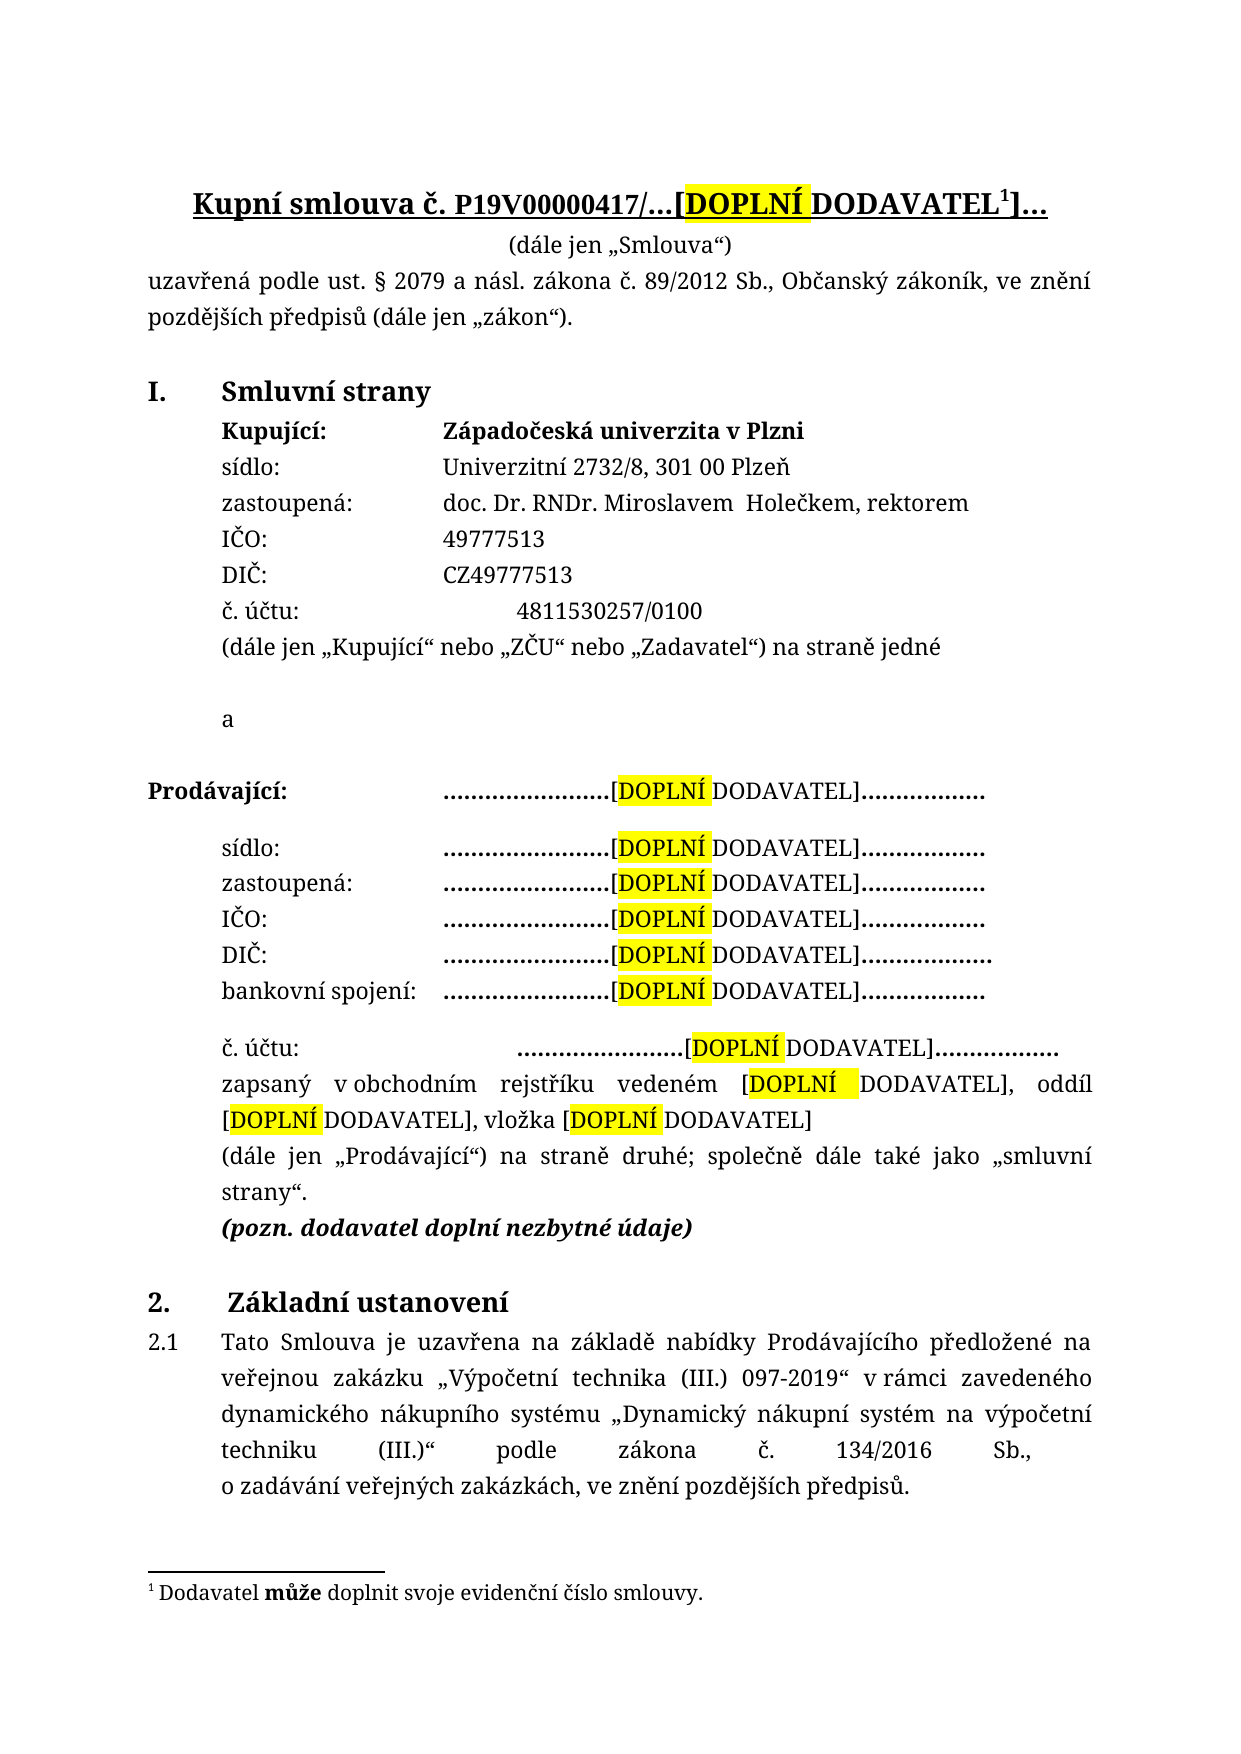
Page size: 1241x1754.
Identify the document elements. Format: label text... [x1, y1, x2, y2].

text bankovní spojení: ……………………[DOPLNÍ DODAVATEL]……………… [148, 975, 618, 1006]
text sídlo: ……………………[DOPLNÍ DODAVATEL]……………… [712, 831, 1093, 863]
text zapsaný v obchodním rejstříku vedeném [DOPLNÍ DODAVATEL], oddíl [DOPLNÍ DODAVATEL], vložka [DOPLNÍ DODAVATEL] [221, 1068, 1093, 1135]
text (dále jen „Smlouva“) [148, 229, 1093, 260]
text 2. Základní ustanovení [148, 1283, 1093, 1320]
text (dále jen „Prodávající“) na straně druhé; společně dále také jako „smluvní strany“. [221, 1140, 1093, 1207]
text sídlo: Univerzitní 2732/8, 301 00 Plzeň [221, 451, 1093, 482]
text Kupující: Západočeská univerzita v Plzni [221, 415, 1093, 447]
text (pozn. dodavatel doplní nezbytné údaje) [148, 1212, 1093, 1243]
text IČO: ……………………[DOPLNÍ DODAVATEL]……………… [221, 903, 618, 934]
text zastoupená: ……………………[DOPLNÍ DODAVATEL]……………… [221, 867, 1093, 899]
text IČO: ……………………[DOPLNÍ DODAVATEL]……………… [712, 903, 1093, 934]
text č. účtu: ……………………[DOPLNÍ DODAVATEL]……………… [221, 1032, 692, 1063]
text č. účtu: 4811530257/0100 [221, 595, 1093, 626]
text bankovní spojení: ……………………[DOPLNÍ DODAVATEL]……………… [712, 975, 1093, 1006]
text IČO: 49777513 [221, 523, 1093, 554]
text a [221, 703, 1093, 734]
text DIČ: ……………………[DOPLNÍ DODAVATEL]………………. [221, 939, 618, 971]
text uzavřená podle ust. § 2079 a násl. zákona č. 89/2012 Sb., Občanský zákoník, ve znění pozdějších předpisů (dále jen „zákon“). [148, 265, 1093, 332]
text sídlo: ……………………[DOPLNÍ DODAVATEL]……………… [221, 831, 618, 863]
text DIČ: ……………………[DOPLNÍ DODAVATEL]………………. [712, 939, 1093, 971]
text (dále jen „Kupující“ nebo „ZČU“ nebo „Zadavatel“) na straně jedné [221, 631, 1093, 662]
text I. Smluvní strany [148, 373, 1093, 410]
text DIČ: CZ49777513 [221, 559, 1093, 590]
text 2.1 Tato Smlouva je uzavřena na základě nabídky Prodávajícího předložené na veřejnou zakázku „Výpočetní technika (III.) 097-2019“ v rámci zavedeného dynamického nákupního systému „Dynamický nákupní systém na výpočetní techniku (III.)“ podle zákona č. 134/2016 Sb., o zadávání veřejných zakázkách, ve znění pozdějších předpisů. [148, 1326, 1093, 1501]
text Prodávající: ……………………[DOPLNÍ DODAVATEL]……………… [148, 775, 618, 806]
text č. účtu: ……………………[DOPLNÍ DODAVATEL]……………… [785, 1032, 1093, 1063]
text Kupní smlouva č. P19V00000417/...[DOPLNÍ DODAVATEL]… [148, 183, 1093, 223]
text zastoupená: doc. Dr. RNDr. Miroslavem Holečkem, rektorem [221, 487, 1093, 518]
text Prodávající: ……………………[DOPLNÍ DODAVATEL]……………… [712, 775, 1093, 806]
